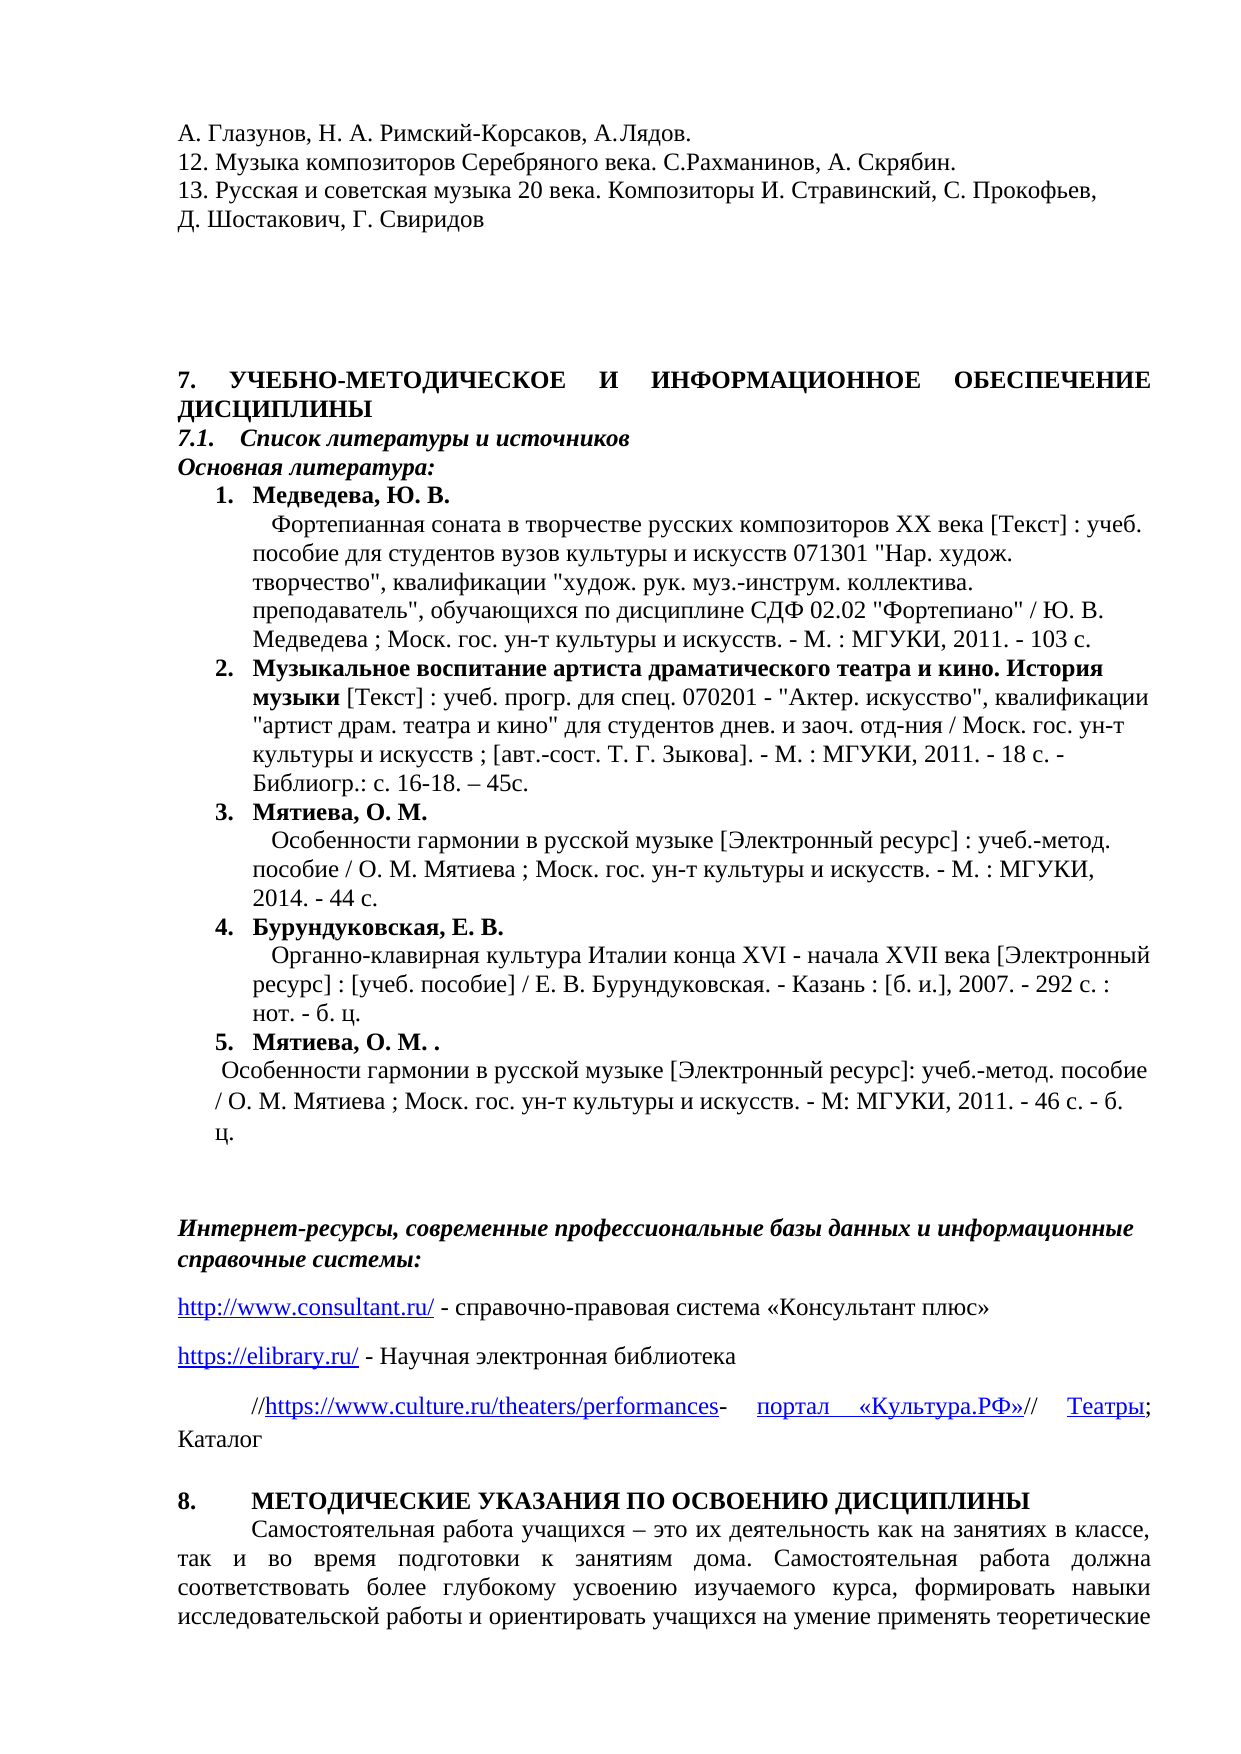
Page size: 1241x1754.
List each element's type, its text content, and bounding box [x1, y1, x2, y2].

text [177, 1514, 1152, 1629]
text Особенности гармонии в русской музыке [Электронный ресурс]: учеб.-метод. пособие / О. М. Мятиева ; Моск. гос. ун-т культуры и искусств. - М: МГУКИ, 2011. - 46 с. - б. ц. [215, 1055, 1152, 1146]
list Мятиева, О. М. . [215, 1027, 1152, 1055]
text 8. МЕТОДИЧЕСКИЕ УКАЗАНИЯ ПО ОСВОЕНИЮ ДИСЦИПЛИНЫ [177, 1486, 1152, 1514]
text Интернет-ресурсы, современные профессиональные базы данных и информационные справочные системы: [177, 1213, 1152, 1273]
text 7.1. Список литературы и источников [177, 423, 1152, 452]
text 7. УЧЕБНО-МЕТОДИЧЕСКОЕ И ИНФОРМАЦИОННОЕ ОБЕСПЕЧЕНИЕ ДИСЦИПЛИНЫ [177, 365, 1152, 423]
list Музыкальное воспитание артиста драматического театра и кино. История музыки [Текст] : учеб. прогр. для спец. 070201 - "Актер. искусство", квалификации "артист драм. театра и кино" для студентов днев. и заоч. отд-ния / Моск. гос. ун-т культуры и искусств ; [авт.-сост. Т. Г. Зыкова]. - М. : МГУКИ, 2011. - 18 с. - Библиогр.: с. 16-18. – 45с. [215, 653, 1152, 797]
text 12. Музыка композиторов Серебряного века. С.Рахманинов, А. Скрябин. [177, 147, 1152, 176]
text А. Глазунов, Н. А. Римский-Корсаков, А. Лядов. [177, 118, 1152, 147]
text Основная литература: [177, 452, 1152, 480]
list Мятиева, О. М. Особенности гармонии в русской музыке [Электронный ресурс] : учеб.-метод. пособие / О. М. Мятиева ; Моск. гос. ун-т культуры и искусств. - М. : МГУКИ, 2014. - 44 с. [215, 797, 1152, 912]
text http://www.consultant.ru/ - справочно-правовая система «Консультант плюс» [177, 1292, 1152, 1320]
list //https://www.culture.ru/theaters/performances- портал «Культура.РФ»// Театры; Каталог [177, 1391, 1152, 1453]
text https://elibrary.ru/ - Научная электронная библиотека [177, 1341, 1152, 1370]
list Медведева, Ю. В. Фортепианная соната в творчестве русских композиторов ХХ века [Текст] : учеб. пособие для студентов вузов культуры и искусств 071301 "Нар. худож. творчество", квалификации "худож. рук. муз.-инструм. коллектива. преподаватель", обучающихся по дисциплине СДФ 02.02 "Фортепиано" / Ю. В. Медведева ; Моск. гос. ун-т культуры и искусств. - М. : МГУКИ, 2011. - 103 с. [215, 480, 1152, 653]
list Бурундуковская, Е. В. Органно-клавирная культура Италии конца XVI - начала XVII века [Электронный ресурс] : [учеб. пособие] / Е. В. Бурундуковская. - Казань : [б. и.], 2007. - 292 с. : нот. - б. ц. [215, 912, 1152, 1027]
text Д. Шостакович, Г. Свиридов [177, 204, 1152, 233]
text 13. Русская и советская музыка 20 века. Композиторы И. Стравинский, С. Прокофьев, [177, 176, 1152, 204]
